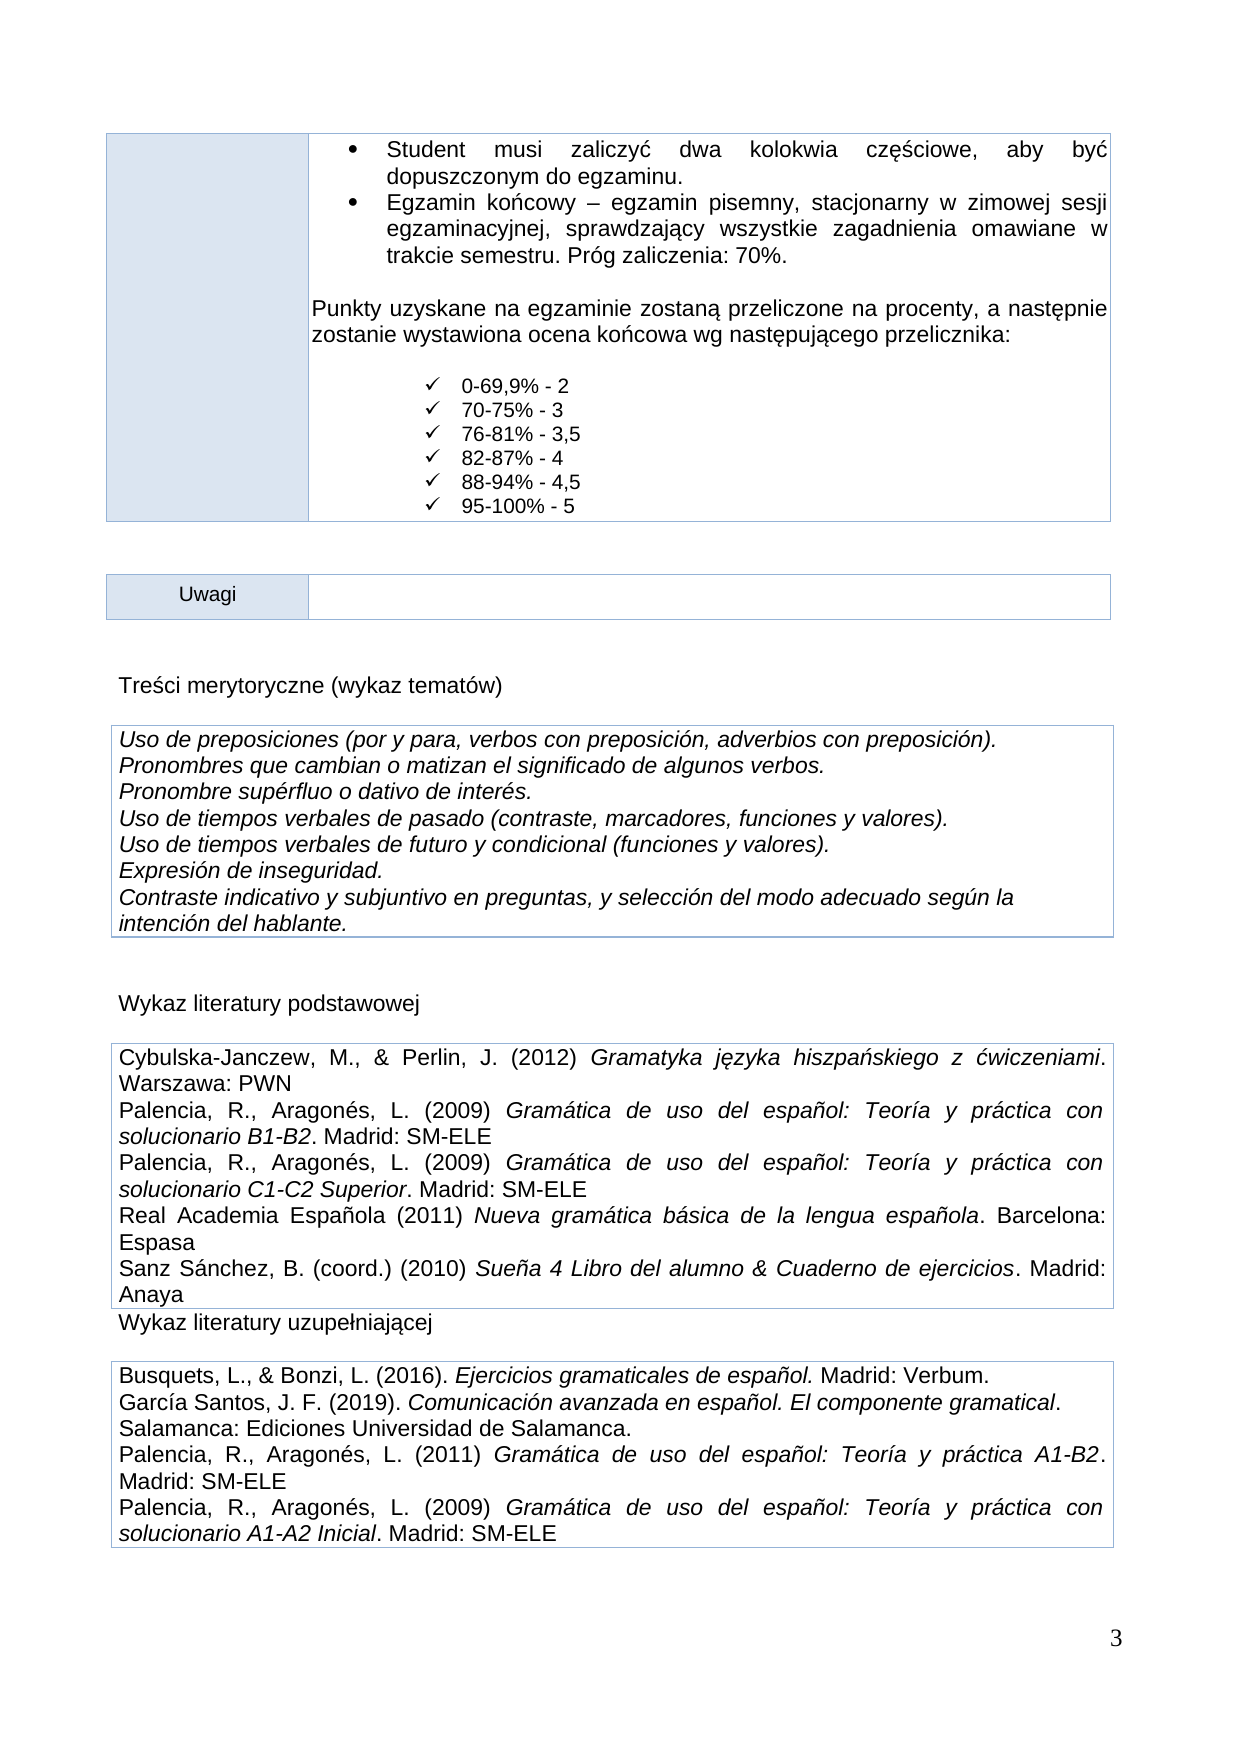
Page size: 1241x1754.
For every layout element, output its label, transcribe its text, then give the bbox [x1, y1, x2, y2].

table_header Uwagi [107, 575, 308, 619]
text Wykaz literatury uzupełniającej [118, 1308, 1122, 1335]
table_header [309, 575, 1110, 619]
table_header Busquets, L., & Bonzi, L. (2016). Ejercicios gramaticales de español. Madrid: Verbum. García Santos, J. F. (2019). Comunicación avanzada en español. El componente gramatical. Salamanca: Ediciones Universidad de Salamanca. Palencia, R., Aragonés, L. (2011) Gramática de uso del español: Teoría y práctica A1-B2. Madrid: SM-ELE Palencia, R., Aragonés, L. (2009) Gramática de uso del español: Teoría y práctica con solucionario A1-A2 Inicial. Madrid: SM-ELE [112, 1362, 1113, 1547]
table_header Cybulska-Janczew, M., & Perlin, J. (2012) Gramatyka języka hiszpańskiego z ćwiczeniami. Warszawa: PWN Palencia, R., Aragonés, L. (2009) Gramática de uso del español: Teoría y práctica con solucionario B1-B2. Madrid: SM-ELE Palencia, R., Aragonés, L. (2009) Gramática de uso del español: Teoría y práctica con solucionario C1-C2 Superior. Madrid: SM-ELE Real Academia Española (2011) Nueva gramática básica de la lengua española. Barcelona: Espasa Sanz Sánchez, B. (coord.) (2010) Sueña 4 Libro del alumno & Cuaderno de ejercicios. Madrid: Anaya [112, 1044, 1113, 1307]
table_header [309, 134, 1110, 521]
table_header Kryteria oceny [107, 134, 308, 521]
text Wykaz literatury podstawowej [118, 990, 1122, 1017]
text Treści merytoryczne (wykaz tematów) [118, 672, 1122, 698]
table_header Uso de preposiciones (por y para, verbos con preposición, adverbios con preposición). Pronombres que cambian o matizan el significado de algunos verbos. Pronombre supérfluo o dativo de interés. Uso de tiempos verbales de pasado (contraste, marcadores, funciones y valores). Uso de tiempos verbales de futuro y condicional (funciones y valores). Expresión de inseguridad. Contraste indicativo y subjuntivo en preguntas, y selección del modo adecuado según la intención del hablante. [112, 726, 1113, 936]
